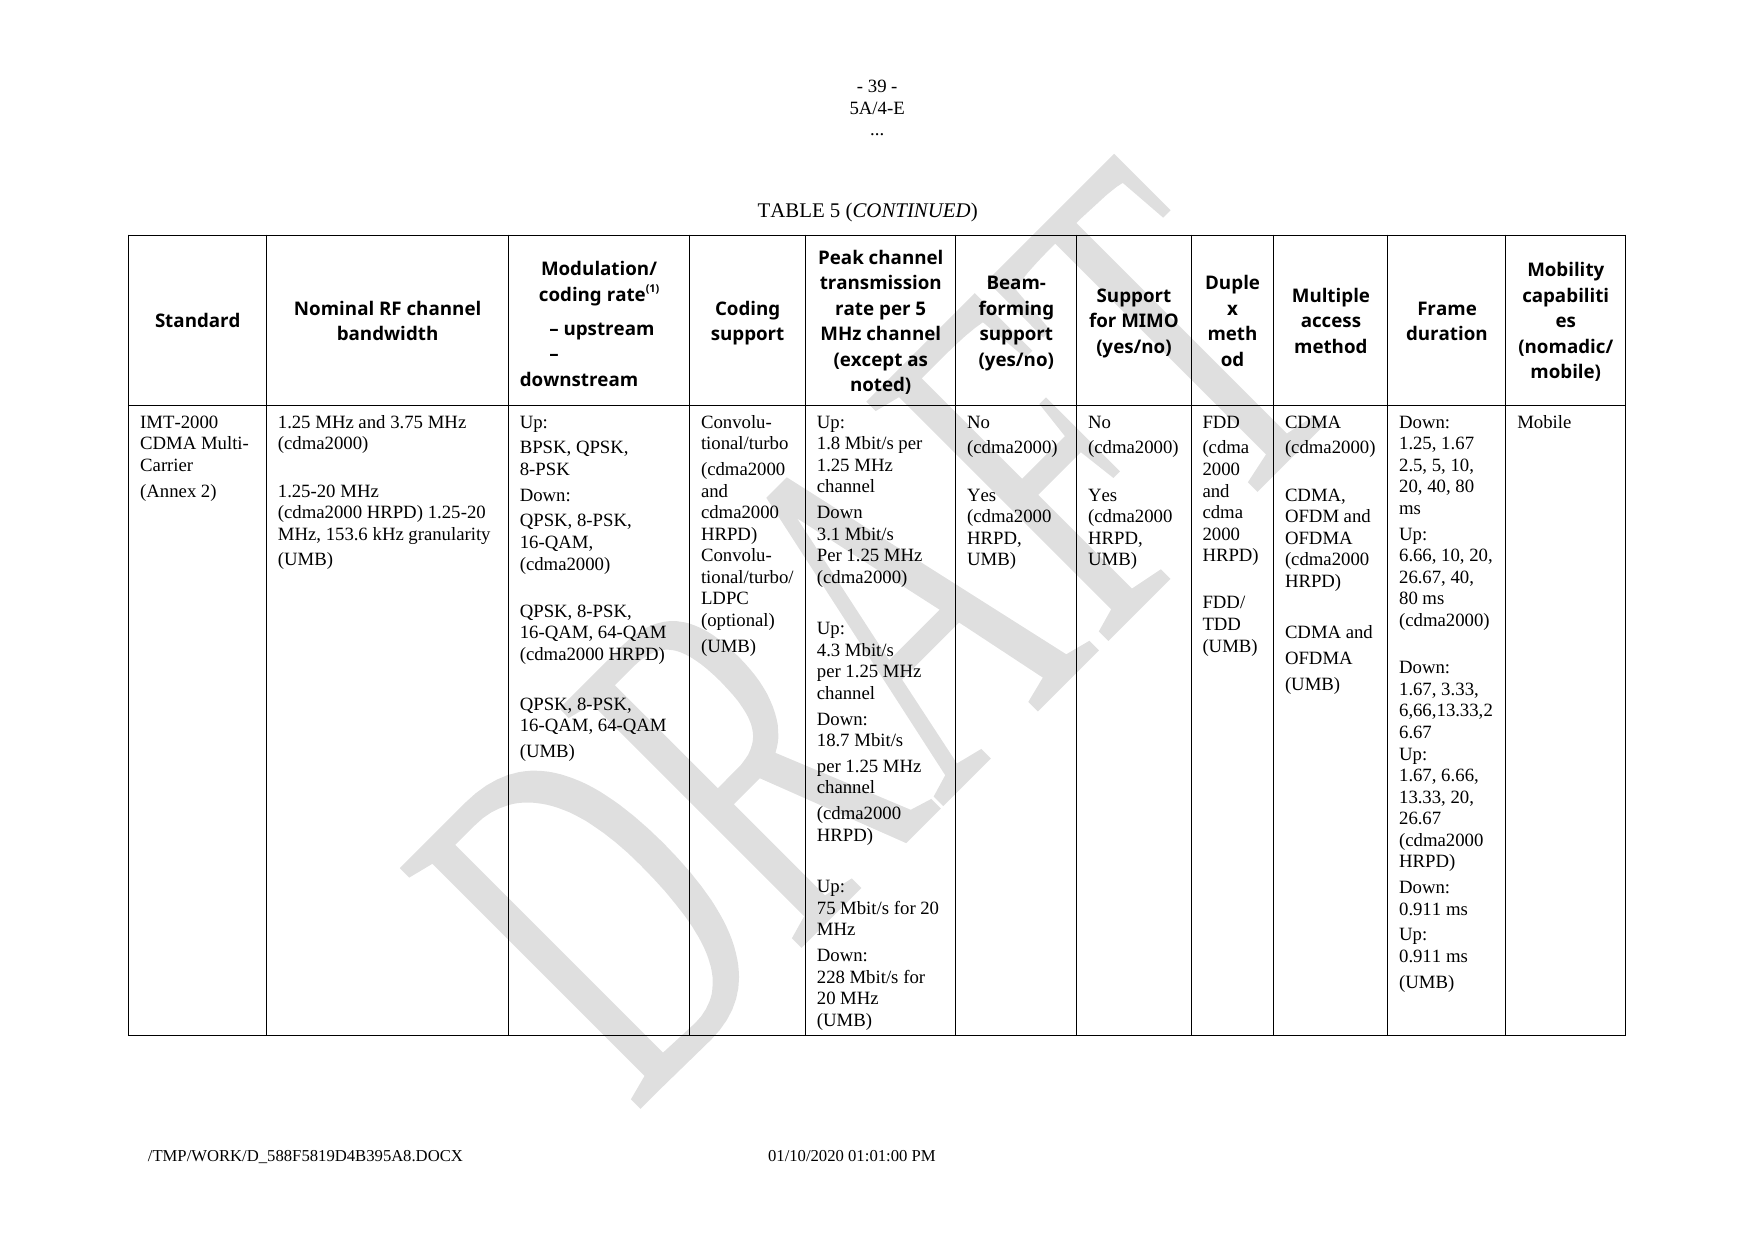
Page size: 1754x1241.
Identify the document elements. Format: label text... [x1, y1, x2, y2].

table_cell Multiple access method [1274, 236, 1387, 405]
table_cell Nominal RF channel bandwidth [267, 236, 508, 405]
table_cell Beam-forming support (yes/no) [956, 236, 1076, 405]
table_cell FDD (cdma 2000 and cdma 2000 HRPD) FDD/ TDD (UMB) [1192, 406, 1273, 1034]
table_cell No (cdma2000) Yes (cdma2000 HRPD, UMB) [956, 406, 1076, 1034]
table_cell No (cdma2000) Yes (cdma2000 HRPD, UMB) [1077, 406, 1191, 1034]
table_cell Down: 1.25, 1.67 2.5, 5, 10, 20, 40, 80 ms Up: 6.66, 10, 20, 26.67, 40, 80 ms (cdma2000) Down: 1.67, 3.33, 6,66,13.33,26.67 Up: 1.67, 6.66, 13.33, 20, 26.67 (cdma2000 HRPD) Down: 0.911 ms Up: 0.911 ms (UMB) [1388, 406, 1505, 1034]
table_cell Frame duration [1388, 236, 1505, 405]
table_cell IMT-2000 CDMA Multi-Carrier (Annex 2) [129, 406, 266, 1034]
table_cell 1.25 MHz and 3.75 MHz (cdma2000) 1.25-20 MHz (cdma2000 HRPD) 1.25-20 MHz, 153.6 kHz granularity (UMB) [267, 406, 508, 1034]
table_cell Up: BPSK, QPSK, 8-PSK Down: QPSK, 8-PSK, 16-QAM, (cdma2000) QPSK, 8-PSK, 16-QAM, 64-QAM (cdma2000 HRPD) QPSK, 8-PSK, 16-QAM, 64-QAM (UMB) [509, 406, 689, 1034]
table_cell Duplex method [1192, 236, 1273, 405]
table_cell Modulation/ coding rate(1) – upstream – downstream [509, 236, 689, 405]
table_cell Support for MIMO (yes/no) [1077, 236, 1191, 405]
table_cell Convolu-tional/turbo (cdma2000 and cdma2000 HRPD) Convolu-tional/turbo/LDPC (optional) (UMB) [690, 406, 805, 1034]
table_cell Mobile [1506, 406, 1625, 1034]
table_cell Mobility capabilities (nomadic/ mobile) [1506, 236, 1625, 405]
table_cell Peak channel transmission rate per 5 MHz channel (except as noted) [806, 236, 955, 405]
table_cell Coding support [690, 236, 805, 405]
table_header TABLE 5 (continued) [129, 140, 1606, 234]
table_cell CDMA (cdma2000) CDMA, OFDM and OFDMA (cdma2000 HRPD) CDMA and OFDMA (UMB) [1274, 406, 1387, 1034]
table_cell Up: 1.8 Mbit/s per 1.25 MHz channel Down 3.1 Mbit/s Per 1.25 MHz (cdma2000) Up: 4.3 Mbit/s per 1.25 MHz channel Down: 18.7 Mbit/s per 1.25 MHz channel (cdma2000 HRPD) Up: 75 Mbit/s for 20 MHz Down: 228 Mbit/s for 20 MHz (UMB) [806, 406, 955, 1034]
table_cell Standard [129, 236, 266, 405]
